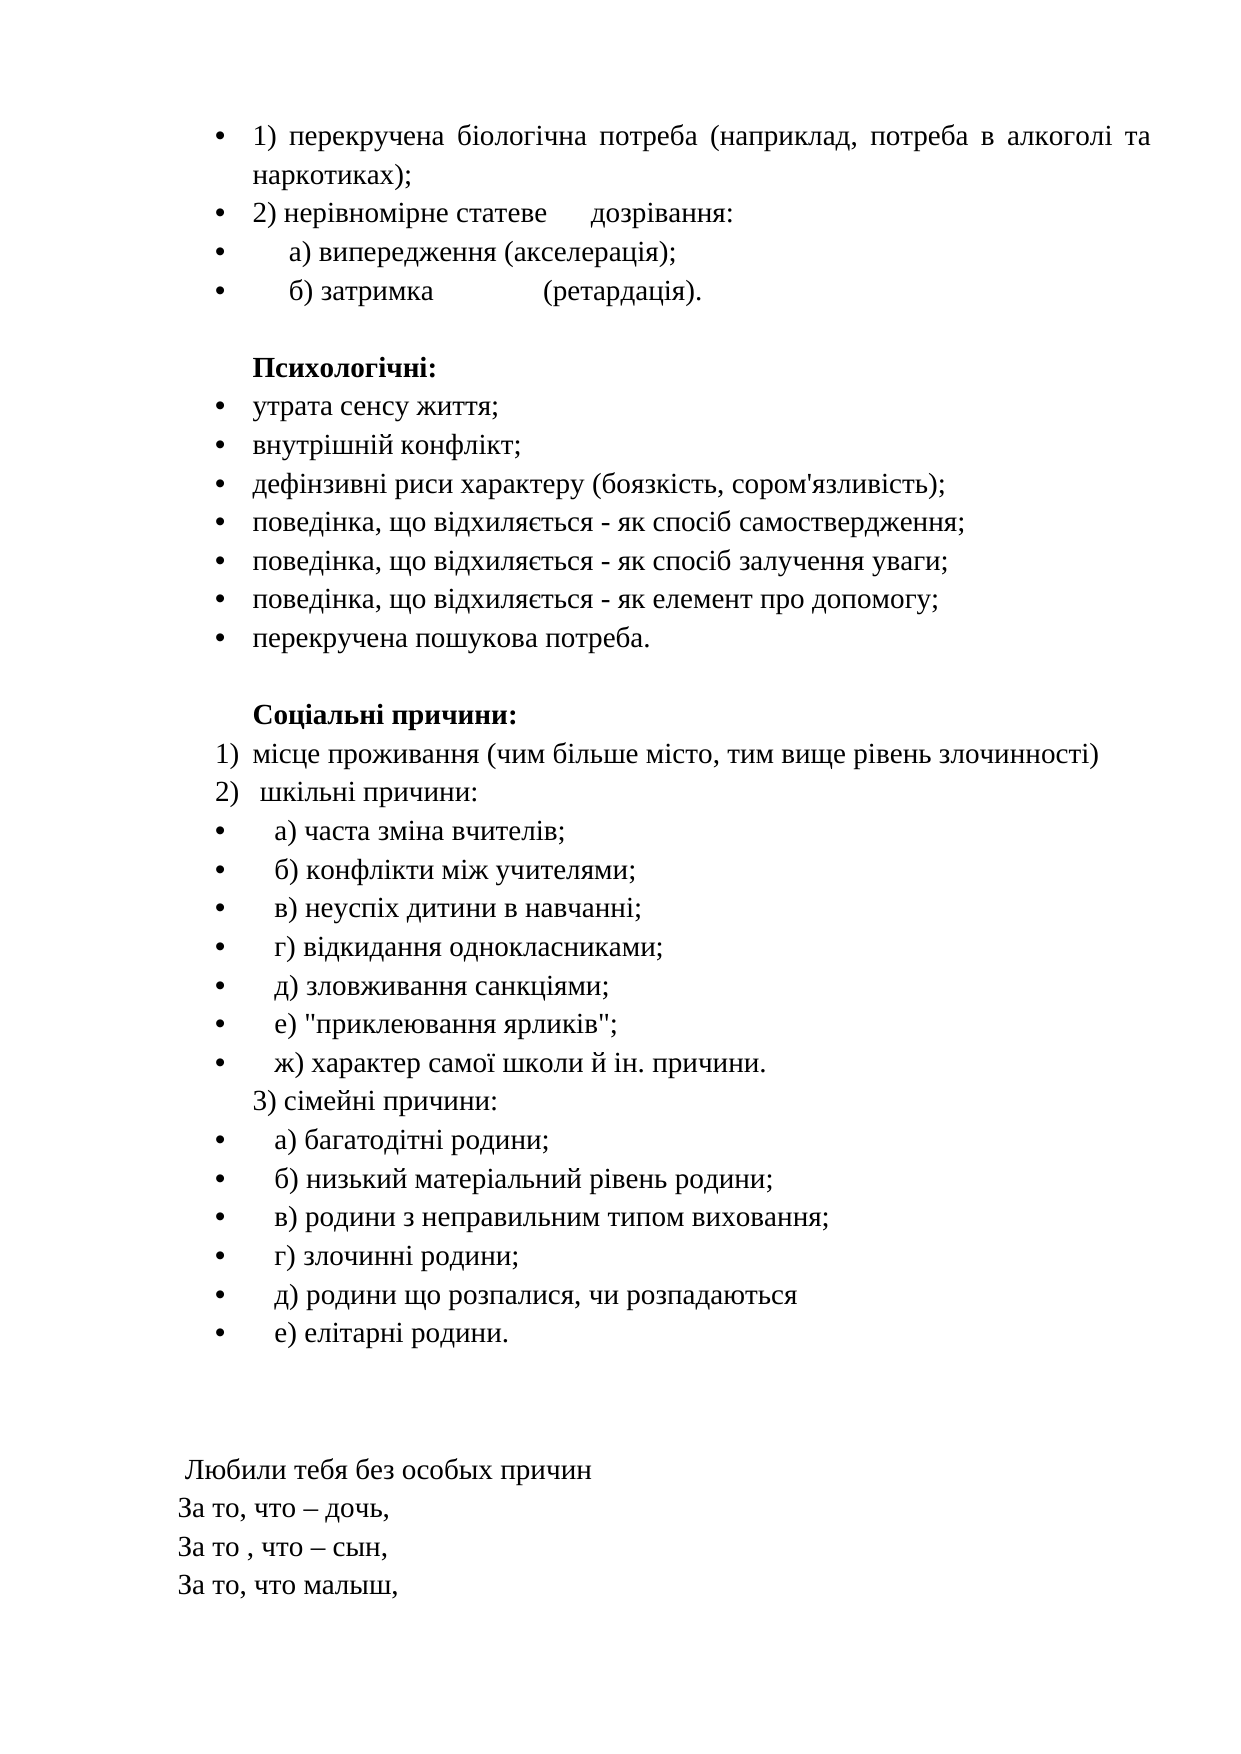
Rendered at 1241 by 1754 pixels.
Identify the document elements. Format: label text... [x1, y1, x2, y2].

list Соціальні причини: [252, 697, 1152, 731]
list е) елітарні родини. [215, 1315, 1152, 1349]
list перекручена пошукова потреба. [215, 620, 1152, 654]
list а) багатодітні родини; [215, 1122, 1152, 1156]
list в) родини з неправильним типом виховання; [215, 1199, 1152, 1233]
list 3) сімейні причини: [252, 1083, 1152, 1117]
list г) злочинні родини; [215, 1238, 1152, 1272]
list поведінка, що відхиляється - як елемент про допомогу; [215, 582, 1152, 615]
list д) родини що розпалися, чи розпадаються [215, 1277, 1152, 1310]
list шкільні причини: [215, 774, 1152, 808]
list г) відкидання однокласниками; [215, 929, 1152, 963]
list а) випередження (акселерація); [215, 234, 1152, 268]
list б) затримка (ретардація). [215, 273, 1152, 306]
list поведінка, що відхиляється - як спосіб залучення уваги; [215, 543, 1152, 577]
list дефінзивні риси характеру (боязкість, сором'язливість); [215, 466, 1152, 499]
list б) низький матеріальний рівень родини; [215, 1161, 1152, 1194]
list ж) характер самої школи й ін. причини. [215, 1045, 1152, 1078]
list Психологічні: [252, 350, 1152, 383]
list 1) перекручена біологічна потреба (наприклад, потреба в алкоголі та наркотиках); [215, 118, 1152, 190]
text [177, 1452, 1152, 1601]
list в) неуспіх дитини в навчанні; [215, 890, 1152, 924]
list е) "приклеювання ярликів"; [215, 1006, 1152, 1040]
list утрата сенсу життя; [215, 388, 1152, 422]
list поведінка, що відхиляється - як спосіб самоствердження; [215, 504, 1152, 538]
list б) конфлікти між учителями; [215, 852, 1152, 885]
list внутрішній конфлікт; [215, 427, 1152, 461]
list д) зловживання санкціями; [215, 968, 1152, 1001]
list а) часта зміна вчителів; [215, 813, 1152, 847]
list місце проживання (чим більше місто, тим вище рівень злочинності) [215, 736, 1152, 769]
list 2) нерівномірне статеве дозрівання: [215, 195, 1152, 229]
